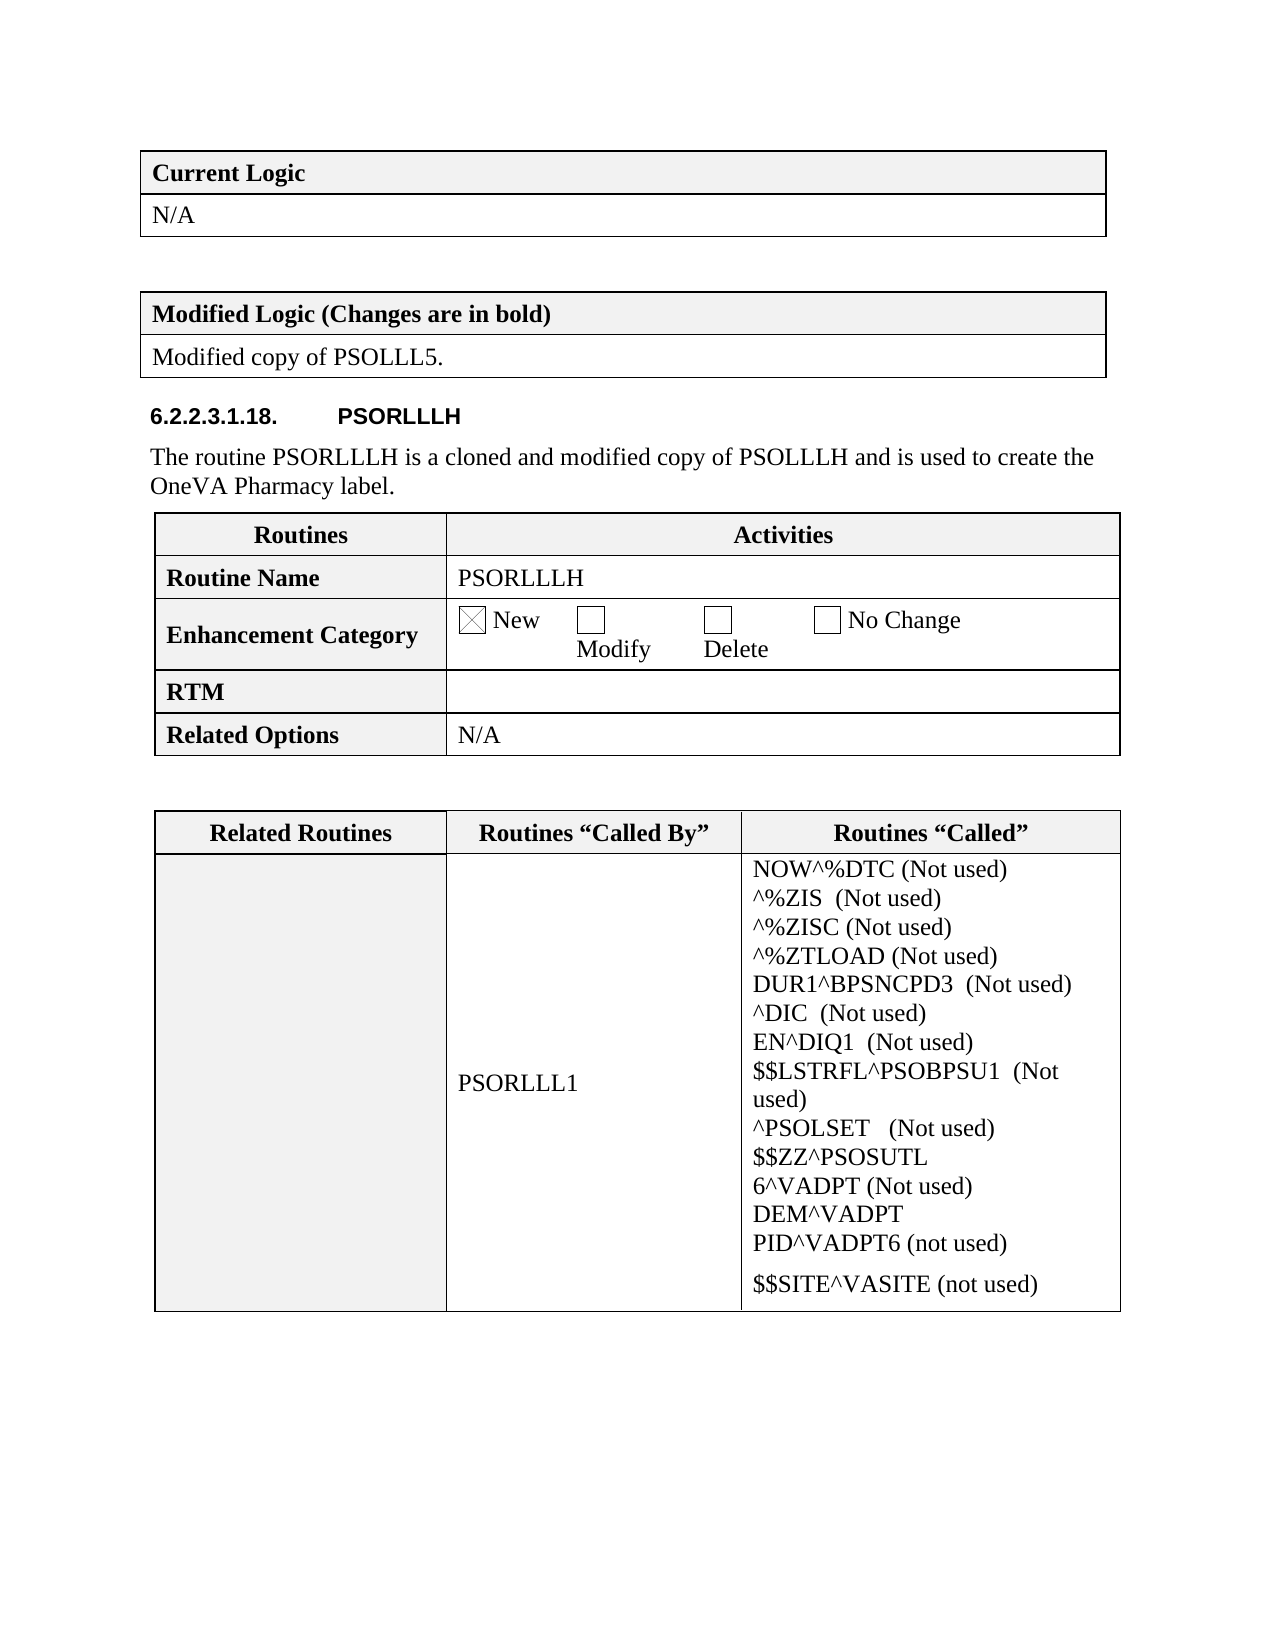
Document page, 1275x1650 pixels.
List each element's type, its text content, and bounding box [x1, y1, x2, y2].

table_cell PSORLLL1 [447, 854, 741, 1311]
table_cell Enhancement Category [156, 599, 446, 669]
table_header Related Routines [156, 812, 446, 853]
table_cell N/A [141, 195, 1105, 236]
table_cell RTM [156, 671, 446, 712]
table_cell Modify [565, 599, 692, 669]
table_cell [447, 671, 1119, 712]
table_cell Related Options [156, 714, 446, 755]
table_cell [156, 855, 446, 1311]
table_cell No Change [801, 599, 1119, 669]
table_cell PSORLLLH [447, 556, 1119, 598]
table_cell N/A [447, 714, 1119, 755]
table_cell Delete [692, 599, 801, 669]
table_header Modified Logic (Changes are in bold) [141, 293, 1105, 334]
table_header Routines “Called” [742, 811, 1120, 853]
text The routine PSORLLLH is a cloned and modified copy of PSOLLLH and is used to create the OneVA Pharmacy label. [150, 442, 1125, 499]
table_cell NOW^%DTC (Not used) ^%ZIS (Not used) ^%ZISC (Not used) ^%ZTLOAD (Not used) DUR1^BPSNCPD3 (Not used) ^DIC (Not used) EN^DIQ1 (Not used) $$LSTRFL^PSOBPSU1 (Not used) ^PSOLSET (Not used) $$ZZ^PSOSUTL 6^VADPT (Not used) DEM^VADPT PID^VADPT6 (not used) $$SITE^VASITE (not used) [741, 854, 1120, 1311]
table_header Activities [447, 514, 1119, 555]
table_cell New [447, 599, 565, 669]
table_cell Modified copy of PSOLLL5. [141, 335, 1105, 377]
table_header Routines “Called By” [447, 811, 741, 853]
table_header Current Logic [141, 152, 1105, 193]
subtitle PSORLLLH [150, 403, 1125, 429]
table_header Routines [156, 514, 446, 555]
table_cell Routine Name [156, 556, 446, 598]
